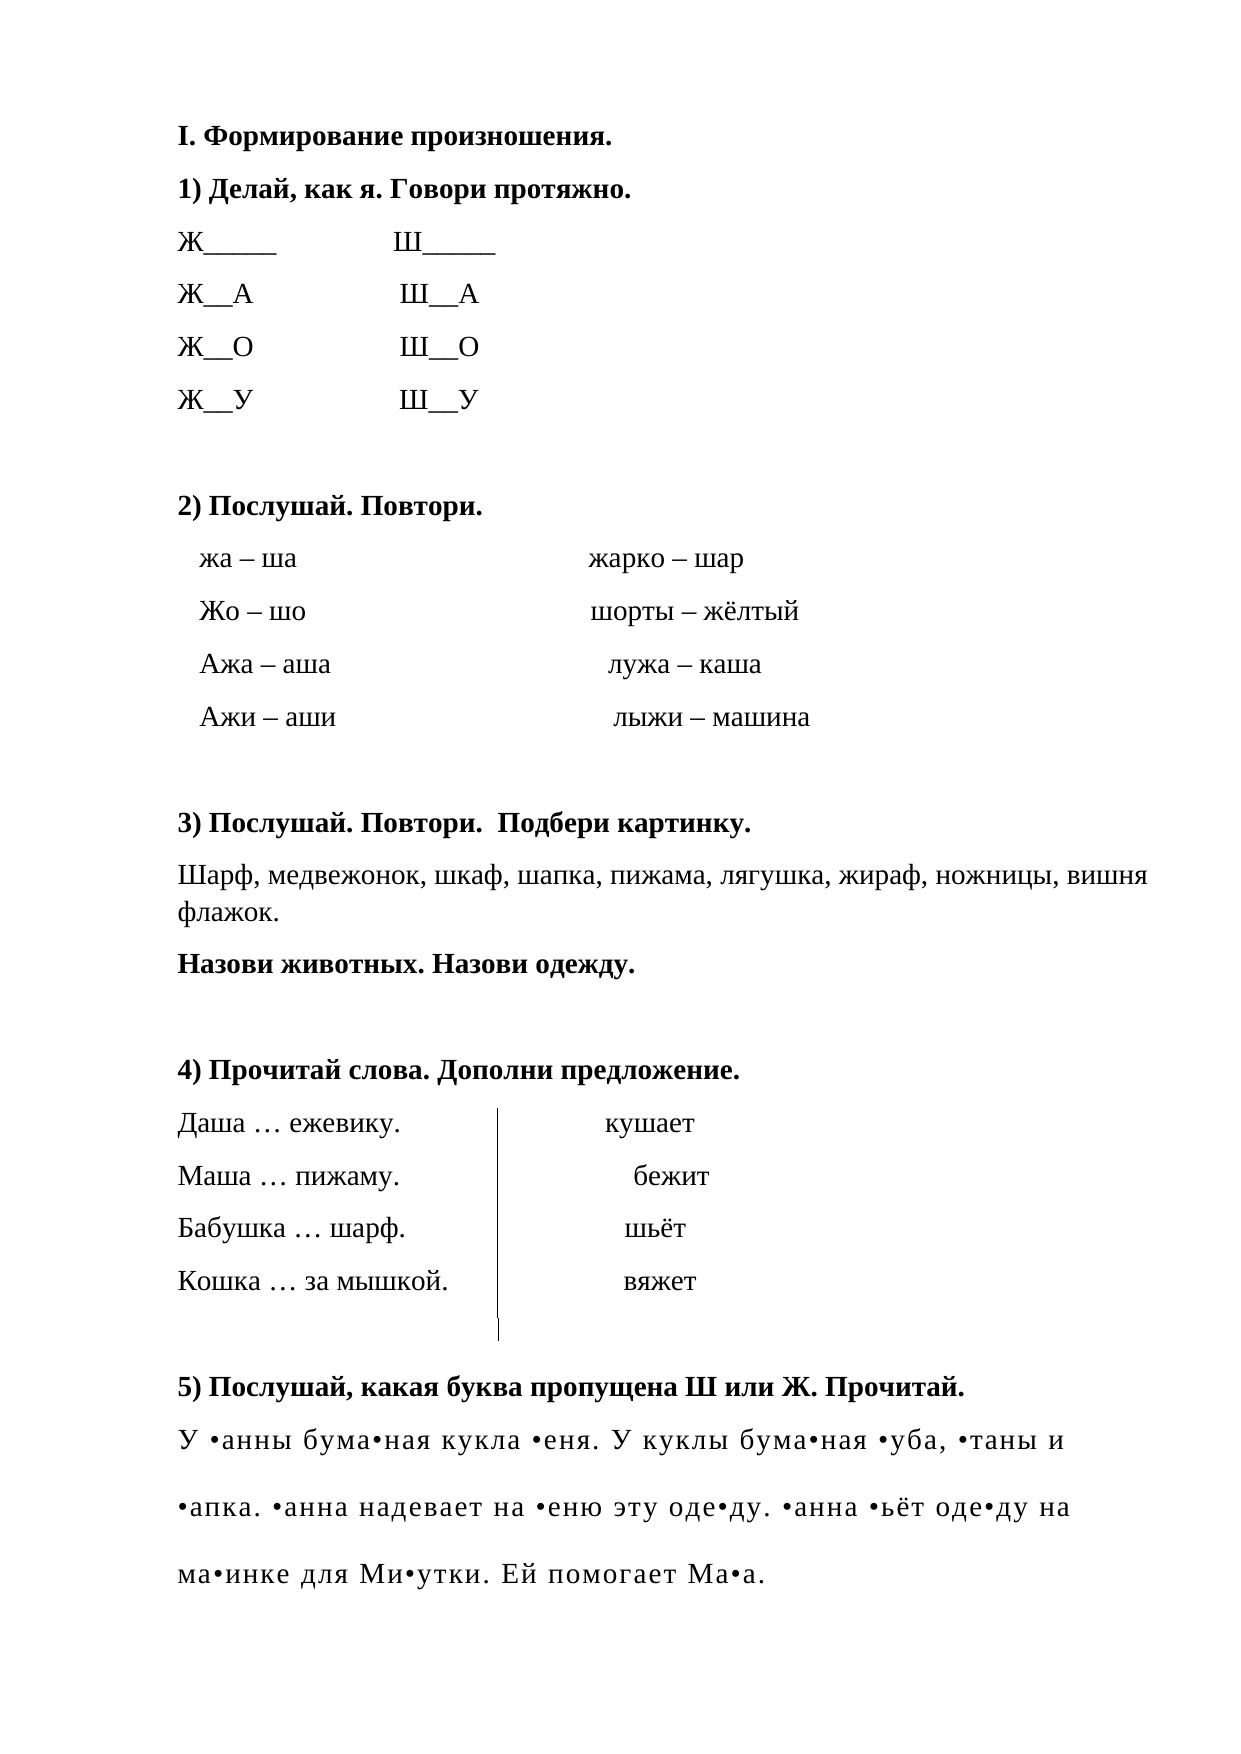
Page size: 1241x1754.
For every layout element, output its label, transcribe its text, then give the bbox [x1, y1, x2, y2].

text Ажа – аша лужа – каша [177, 646, 1152, 680]
text Шарф, медвежонок, шкаф, шапка, пижама, лягушка, жираф, ножницы, вишня флажок. [177, 857, 1152, 927]
text Ж__О Ш__О [177, 329, 1152, 363]
text 3) Послушай. Повтори. Подбери картинку. [177, 805, 1152, 838]
text 1) Делай, как я. Говори протяжно. [177, 171, 1152, 204]
text Ж__У Ш__У [177, 382, 1152, 416]
text Бабушка … шарф. шьёт [498, 1211, 1152, 1244]
text I. Формирование произношения. [177, 118, 1152, 152]
text Кошка … за мышкой. вяжет [177, 1263, 497, 1297]
text Ж__А Ш__А [177, 277, 1152, 310]
text 4) Прочитай слова. Дополни предложение. [177, 1052, 1152, 1086]
text У •анны бума•ная кукла •еня. У куклы бума•ная •уба, •таны и •апка. •анна надевает на •еню эту оде•ду. •анна •ьёт оде•ду на ма•инке для Ми•утки. Ей помогает Ма•а. [177, 1422, 1152, 1589]
text Маша … пижаму. бежит [498, 1158, 1152, 1191]
text Маша … пижаму. бежит [177, 1158, 497, 1191]
text Жо – шо шорты – жёлтый [177, 593, 1152, 627]
text Даша … ежевику. кушает [177, 1105, 1152, 1138]
text 5) Послушай, какая буква пропущена Ш или Ж. Прочитай. [177, 1369, 1152, 1402]
text 2) Послушай. Повтори. [177, 488, 1152, 521]
text жа – ша жарко – шар [177, 541, 1152, 574]
text Бабушка … шарф. шьёт [177, 1211, 497, 1244]
text Ж_____ Ш_____ [177, 224, 1152, 257]
text Кошка … за мышкой. вяжет [498, 1263, 1152, 1297]
text Ажи – аши лыжи – машина [177, 699, 1152, 733]
text Назови животных. Назови одежду. [177, 946, 1152, 980]
